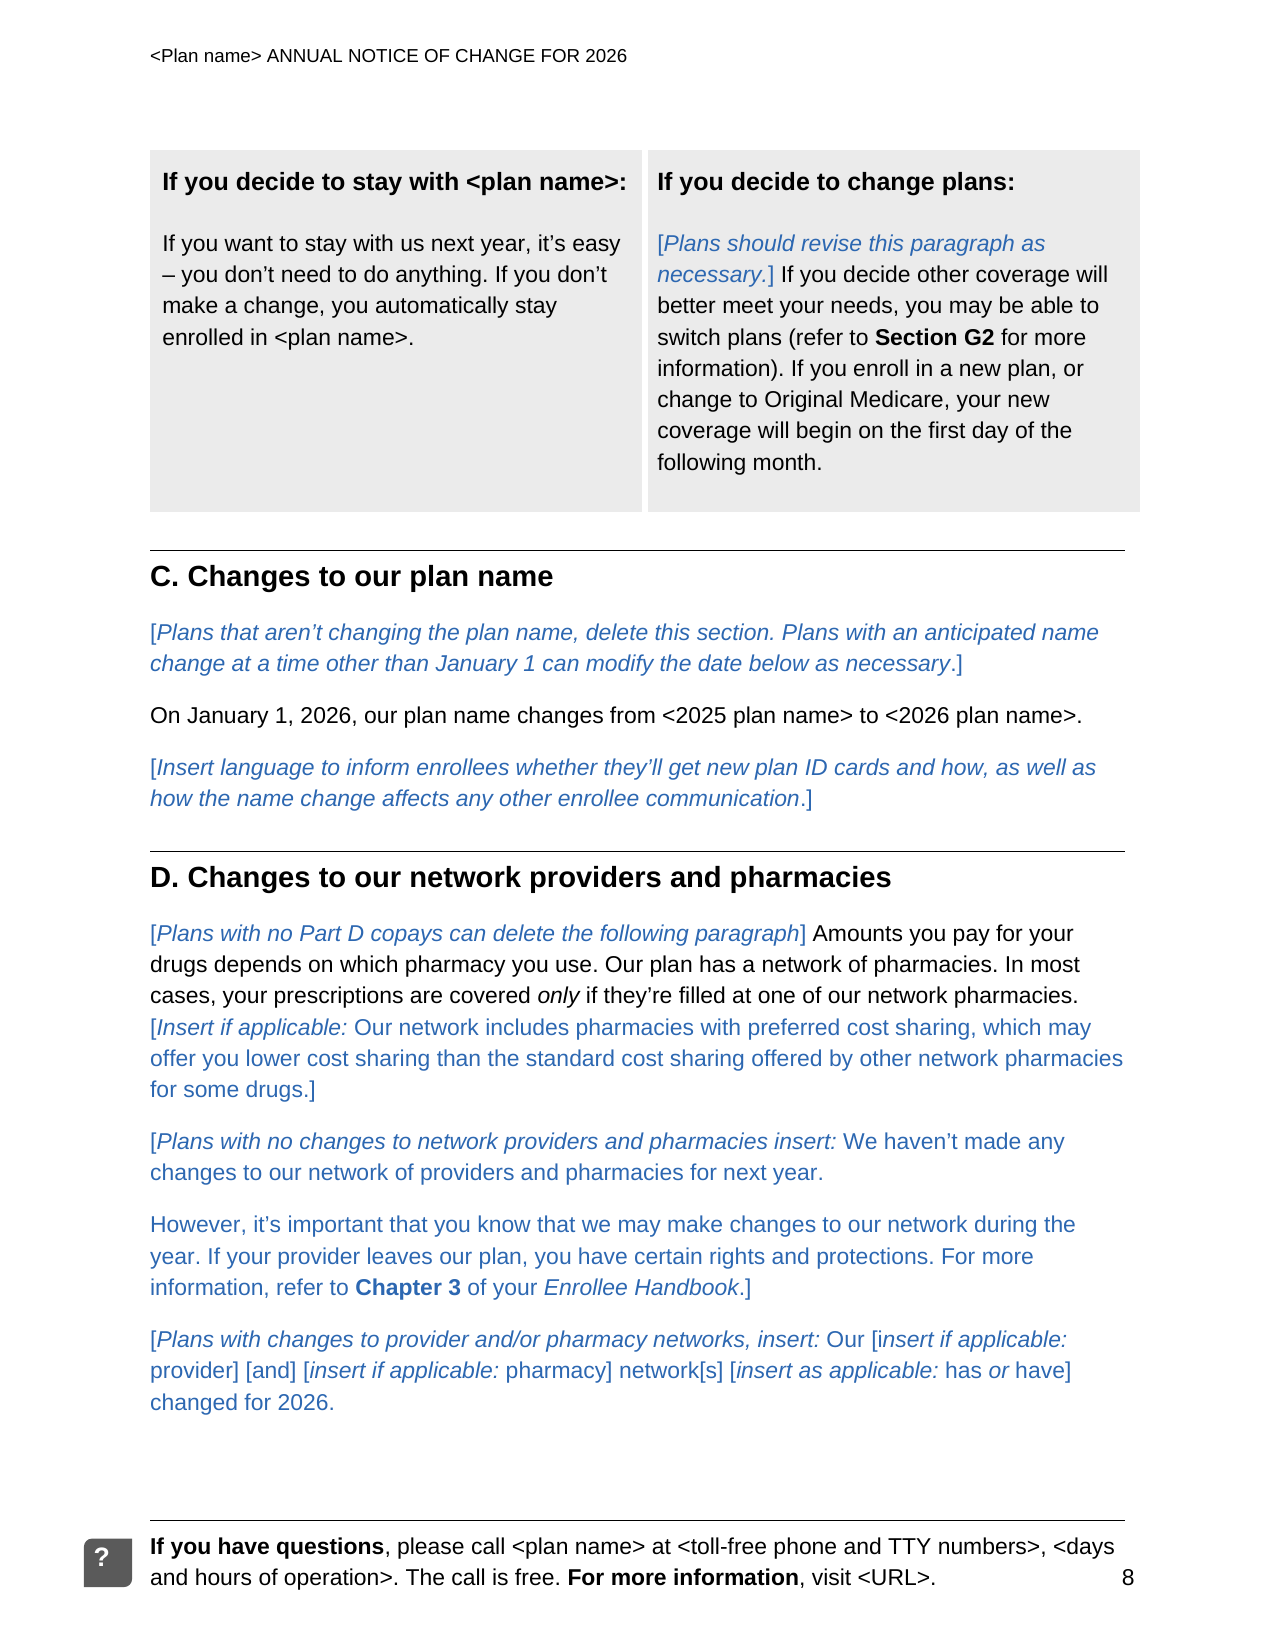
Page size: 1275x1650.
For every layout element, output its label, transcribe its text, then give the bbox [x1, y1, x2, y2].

table_cell If you want to stay with us next year, it’s easy – you don’t need to do anything. If you don’t make a change, you automatically stay enrolled in <plan name>. [150, 211, 642, 512]
text On January 1, 2026, our plan name changes from <2025 plan name> to <2026 plan name>. [150, 698, 1125, 730]
subtitle Changes to our network providers and pharmacies [150, 852, 1125, 895]
text [Plans with changes to provider and/or pharmacy networks, insert: Our [insert if applicable: provider] [and] [insert if applicable: pharmacy] network[s] [insert as applicable: has or have] changed for 2026. [150, 1322, 1125, 1416]
table_header If you decide to change plans: [648, 150, 1140, 211]
text [Plans with no Part D copays can delete the following paragraph] Amounts you pay for your drugs depends on which pharmacy you use. Our plan has a network of pharmacies. In most cases, your prescriptions are covered only if they’re filled at one of our network pharmacies. [Insert if applicable: Our network includes pharmacies with preferred cost sharing, which may offer you lower cost sharing than the standard cost sharing offered by other network pharmacies for some drugs.] [150, 916, 1125, 1104]
text [Insert language to inform enrollees whether they’ll get new plan ID cards and how, as well as how the name change affects any other enrollee communication.] [150, 751, 1125, 813]
table_header If you decide to stay with <plan name>: [150, 150, 642, 211]
text However, it’s important that you know that we may make changes to our network during the year. If your provider leaves our plan, you have certain rights and protections. For more information, refer to Chapter 3 of your Enrollee Handbook.] [150, 1208, 1125, 1302]
table_cell [Plans should revise this paragraph as necessary.] If you decide other coverage will better meet your needs, you may be able to switch plans (refer to Section G2 for more information). If you enroll in a new plan, or change to Original Medicare, your new coverage will begin on the first day of the following month. [648, 211, 1140, 512]
subtitle Changes to our plan name [150, 551, 1125, 594]
text [Plans with no changes to network providers and pharmacies insert: We haven’t made any changes to our network of providers and pharmacies for next year. [150, 1124, 1125, 1187]
text [Plans that aren’t changing the plan name, delete this section. Plans with an anticipated name change at a time other than January 1 can modify the date below as necessary.] [150, 615, 1125, 678]
